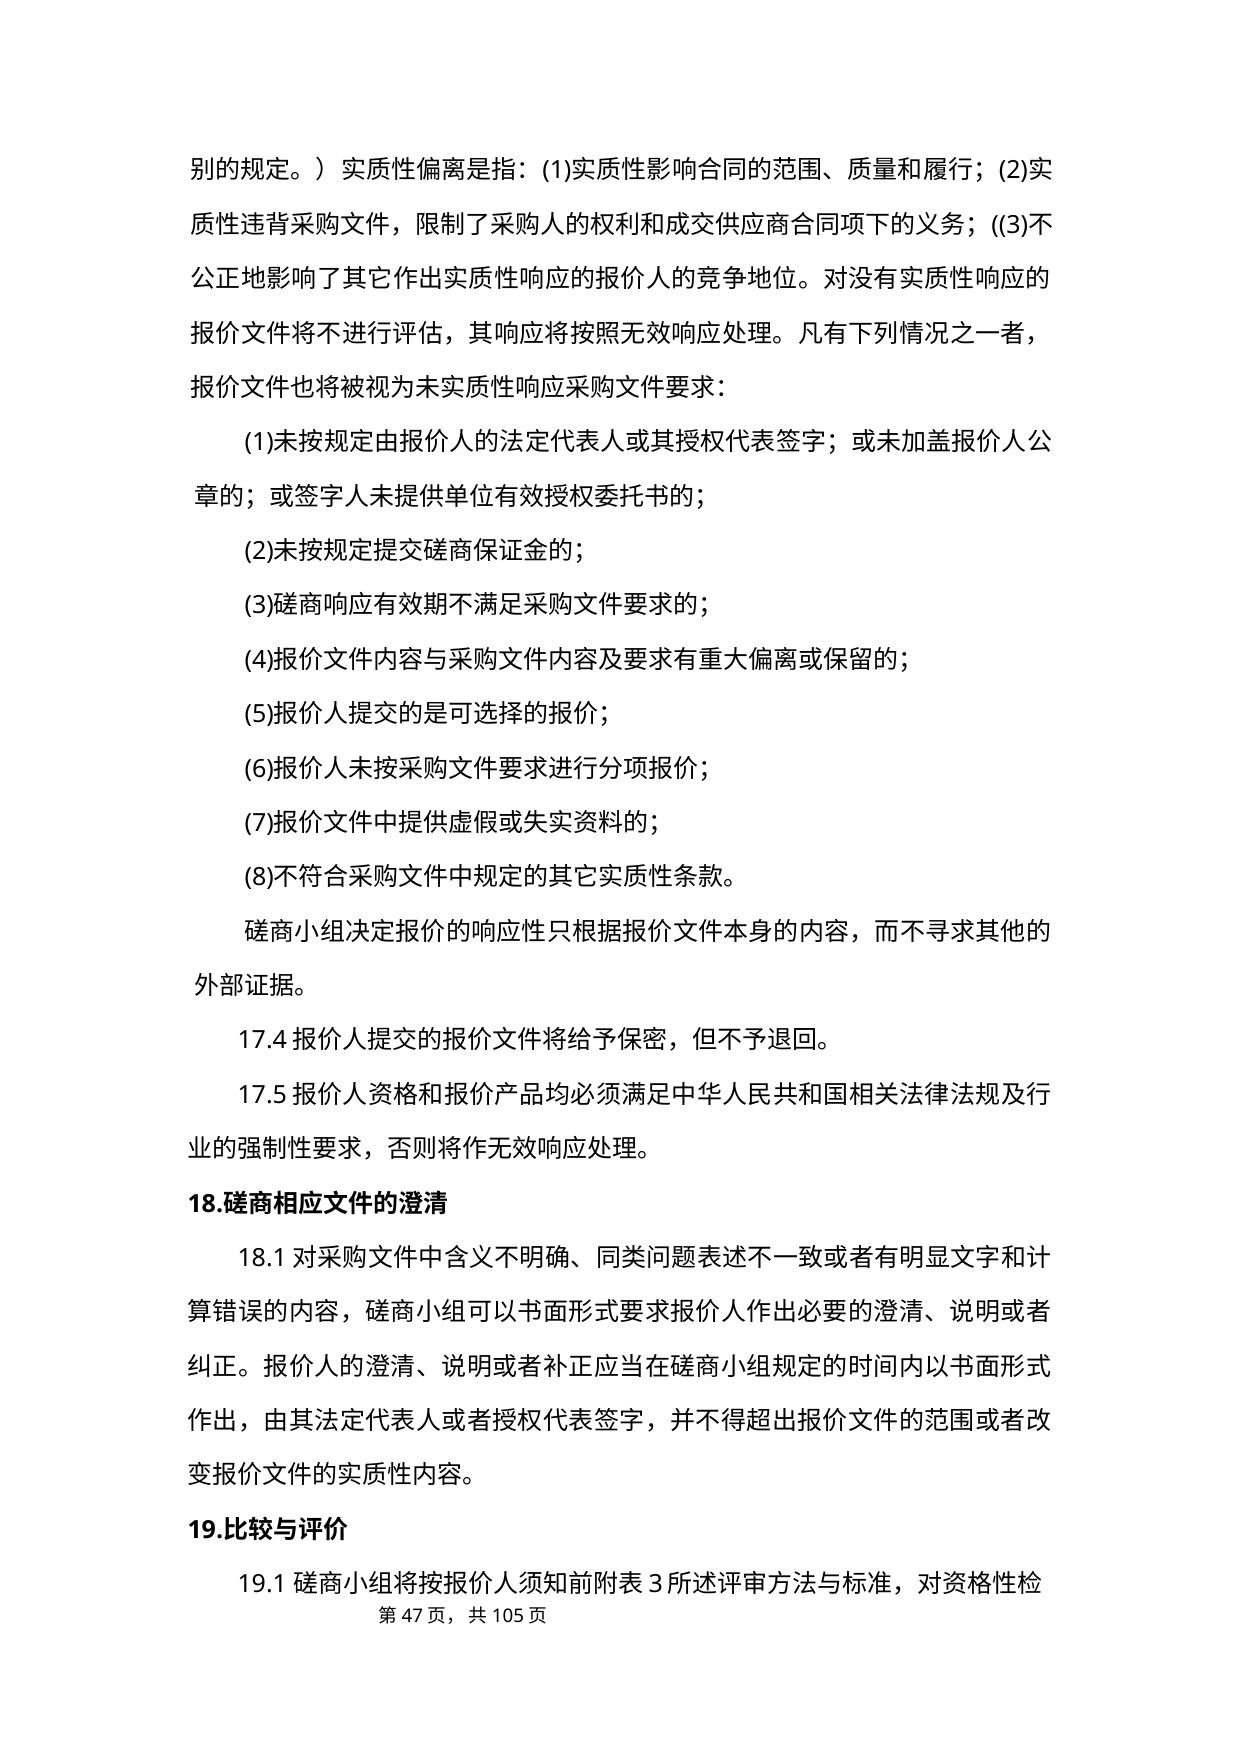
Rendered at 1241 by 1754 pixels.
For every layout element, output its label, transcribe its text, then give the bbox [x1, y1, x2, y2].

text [190, 150, 1053, 404]
text 19.比较与评价 [187, 1509, 1053, 1546]
text (5)报价人提交的是可选择的报价； [194, 694, 1053, 730]
text (1)未按规定由报价人的法定代表人或其授权代表签字；或未加盖报价人公章的；或签字人未提供单位有效授权委托书的； [194, 422, 1053, 512]
text (8)不符合采购文件中规定的其它实质性条款。 [194, 857, 1053, 893]
text 17.5报价人资格和报价产品均必须满足中华人民共和国相关法律法规及行业的强制性要求，否则将作无效响应处理。 [187, 1074, 1053, 1165]
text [187, 1564, 1053, 1600]
text (3)磋商响应有效期不满足采购文件要求的； [194, 585, 1053, 621]
text (6)报价人未按采购文件要求进行分项报价； [194, 748, 1053, 784]
text 18.磋商相应文件的澄清 [187, 1183, 1053, 1219]
text (2)未按规定提交磋商保证金的； [194, 531, 1053, 567]
text (4)报价文件内容与采购文件内容及要求有重大偏离或保留的； [194, 639, 1053, 676]
text 17.4报价人提交的报价文件将给予保密，但不予退回。 [187, 1020, 1053, 1056]
text 磋商小组决定报价的响应性只根据报价文件本身的内容，而不寻求其他的外部证据。 [194, 911, 1053, 1002]
text 18.1对采购文件中含义不明确、同类问题表述不一致或者有明显文字和计算错误的内容，磋商小组可以书面形式要求报价人作出必要的澄清、说明或者纠正。报价人的澄清、说明或者补正应当在磋商小组规定的时间内以书面形式作出，由其法定代表人或者授权代表签字，并不得超出报价文件的范围或者改变报价文件的实质性内容。 [187, 1237, 1053, 1491]
text (7)报价文件中提供虚假或失实资料的； [194, 802, 1053, 839]
